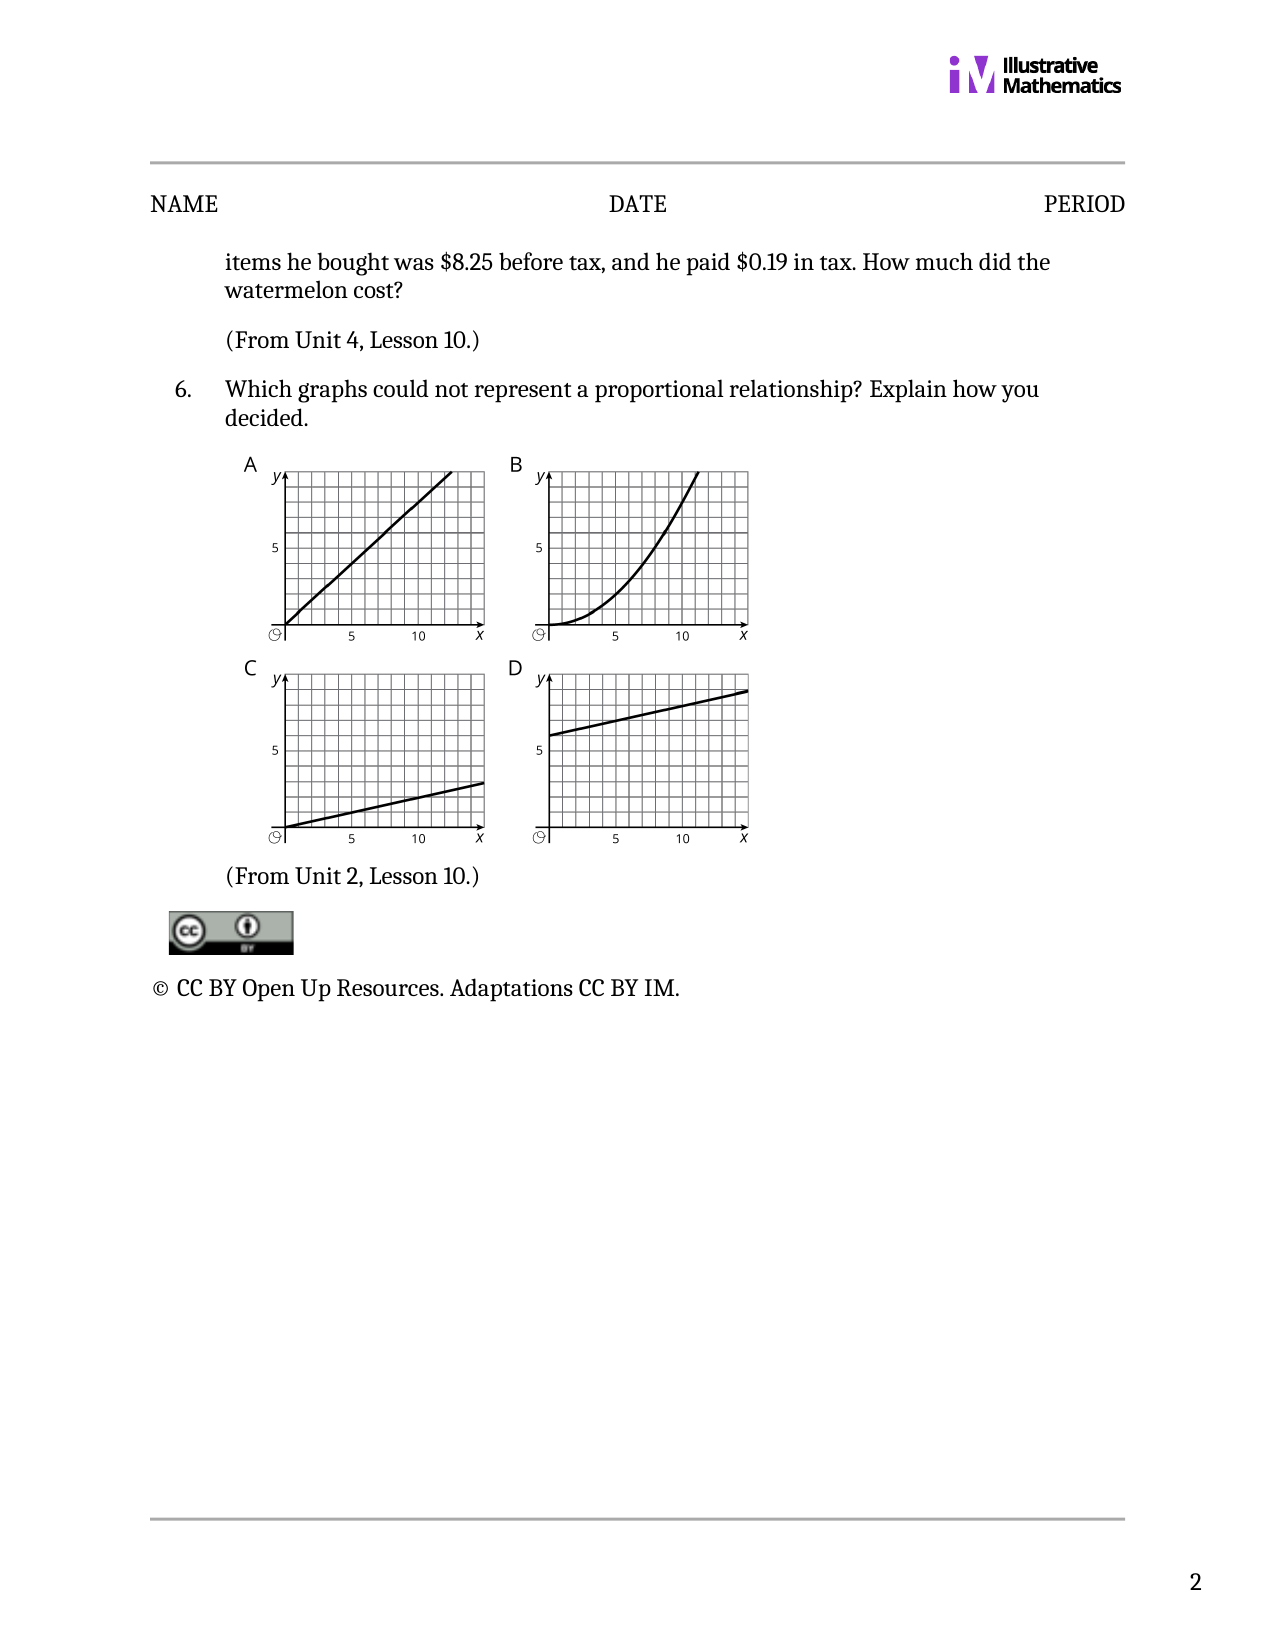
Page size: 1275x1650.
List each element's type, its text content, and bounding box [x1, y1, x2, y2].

list (From Unit 2, Lesson 10.) [175, 862, 1125, 890]
text © CC BY Open Up Resources. Adaptations CC BY IM. [150, 974, 1125, 1002]
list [175, 247, 1125, 305]
picture [243, 453, 749, 852]
picture [168, 911, 294, 955]
picture [949, 55, 1121, 93]
list Which graphs could not represent a proportional relationship? Explain how you decided. [175, 375, 1125, 433]
list (From Unit 4, Lesson 10.) [175, 326, 1125, 354]
